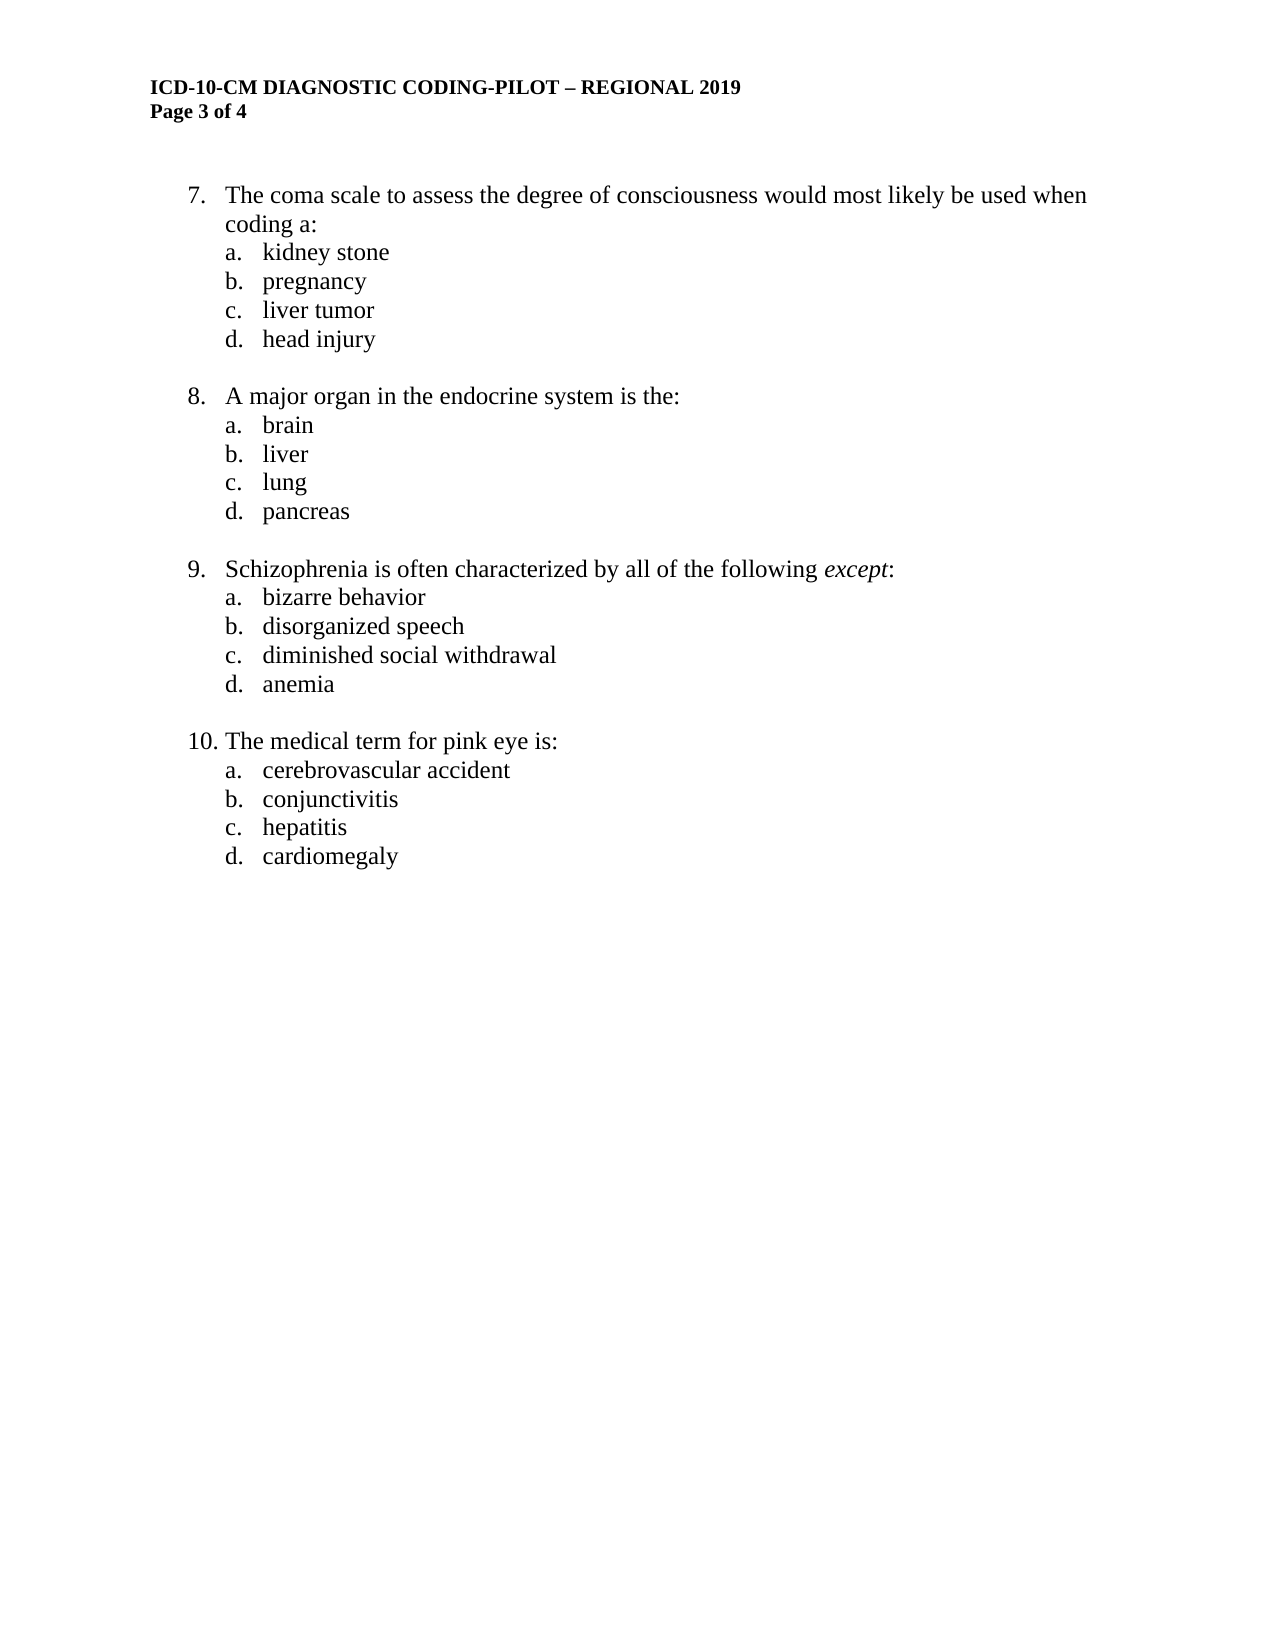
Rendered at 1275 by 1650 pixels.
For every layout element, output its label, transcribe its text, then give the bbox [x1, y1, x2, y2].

list head injury [225, 324, 1125, 352]
list anemia [225, 669, 1125, 697]
list The medical term for pink eye is: [187, 726, 1125, 755]
list Schizophrenia is often characterized by all of the following except: [187, 554, 1125, 582]
list liver tumor [225, 295, 1125, 324]
list The coma scale to assess the degree of consciousness would most likely be used when coding a: [187, 180, 1125, 237]
list bizarre behavior [225, 582, 1125, 611]
list pregnancy [225, 266, 1125, 295]
list hepatitis [225, 812, 1125, 841]
list kidney stone [225, 237, 1125, 266]
list brain [225, 410, 1125, 439]
list liver [225, 439, 1125, 467]
list A major organ in the endocrine system is the: [187, 381, 1125, 410]
list cardiomegaly [225, 841, 1125, 870]
list lung [225, 467, 1125, 496]
list disorganized speech [225, 611, 1125, 640]
list diminished social withdrawal [225, 640, 1125, 669]
list cerebrovascular accident [225, 755, 1125, 784]
list pancreas [225, 496, 1125, 525]
list conjunctivitis [225, 784, 1125, 812]
